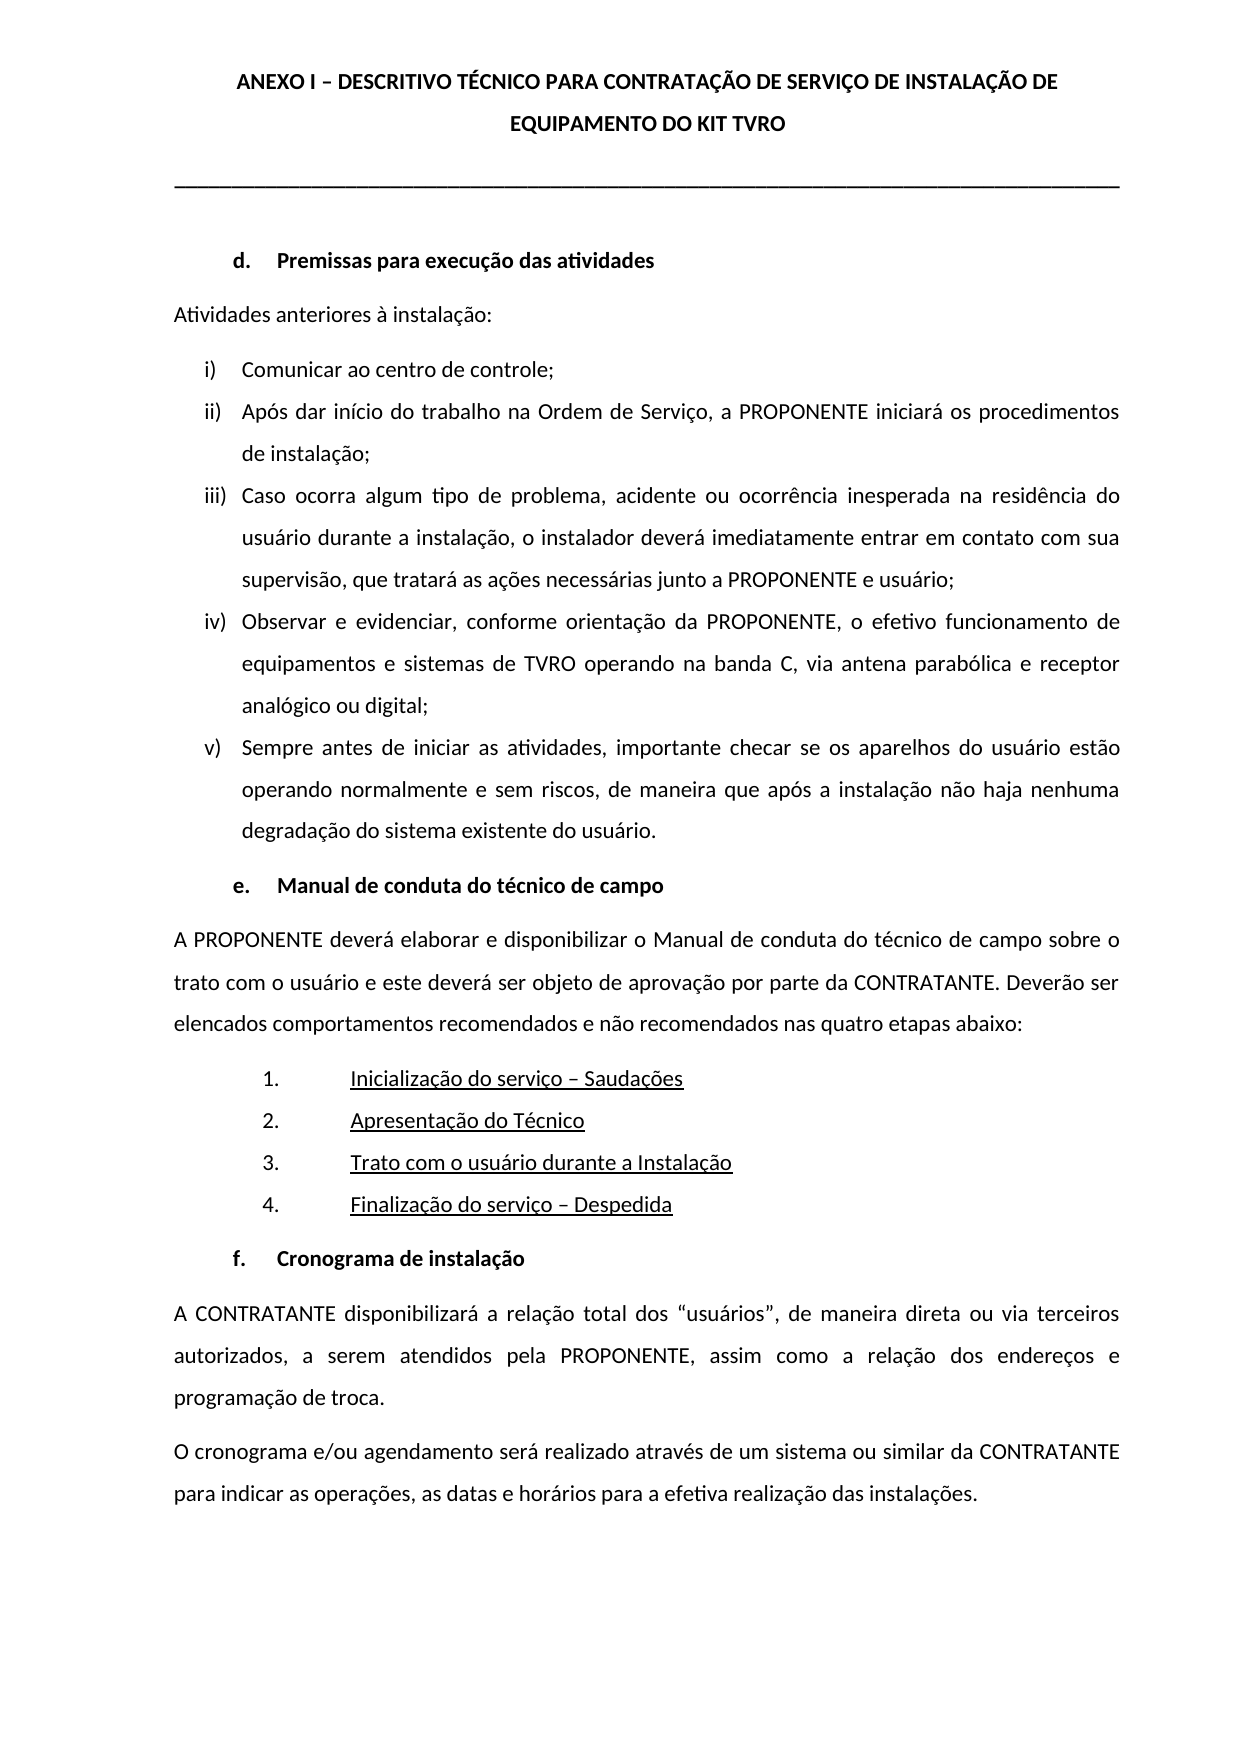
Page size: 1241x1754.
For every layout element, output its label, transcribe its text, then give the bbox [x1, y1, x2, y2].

list Observar e evidenciar, conforme orientação da PROPONENTE, o efetivo funcionamento de equipamentos e sistemas de TVRO operando na banda C, via antena parabólica e receptor analógico ou digital; [204, 607, 1122, 719]
list Comunicar ao centro de controle; [204, 355, 1122, 383]
list Finalização do serviço – Despedida [262, 1190, 1122, 1218]
list Apresentação do Técnico [262, 1106, 1122, 1134]
text Atividades anteriores à instalação: [173, 300, 1122, 328]
list Caso ocorra algum tipo de problema, acidente ou ocorrência inesperada na residência do usuário durante a instalação, o instalador deverá imediatamente entrar em contato com sua supervisão, que tratará as ações necessárias junto a PROPONENTE e usuário; [204, 481, 1122, 593]
list Após dar início do trabalho na Ordem de Serviço, a PROPONENTE iniciará os procedimentos de instalação; [204, 397, 1122, 467]
list Cronograma de instalação [233, 1244, 1086, 1272]
list Inicialização do serviço – Saudações [262, 1064, 1122, 1092]
text A PROPONENTE deverá elaborar e disponibilizar o Manual de conduta do técnico de campo sobre o trato com o usuário e este deverá ser objeto de aprovação por parte da CONTRATANTE. Deverão ser elencados comportamentos recomendados e não recomendados nas quatro etapas abaixo: [173, 926, 1122, 1038]
list Sempre antes de iniciar as atividades, importante checar se os aparelhos do usuário estão operando normalmente e sem riscos, de maneira que após a instalação não haja nenhuma degradação do sistema existente do usuário. [204, 733, 1122, 845]
text A CONTRATANTE disponibilizará a relação total dos “usuários”, de maneira direta ou via terceiros autorizados, a serem atendidos pela PROPONENTE, assim como a relação dos endereços e programação de troca. [173, 1299, 1122, 1411]
text O cronograma e/ou agendamento será realizado através de um sistema ou similar da CONTRATANTE para indicar as operações, as datas e horários para a efetiva realização das instalações. [173, 1437, 1122, 1507]
list Premissas para execução das atividades [233, 246, 1086, 274]
list Trato com o usuário durante a Instalação [262, 1148, 1122, 1176]
list Manual de conduta do técnico de campo [233, 871, 1086, 899]
